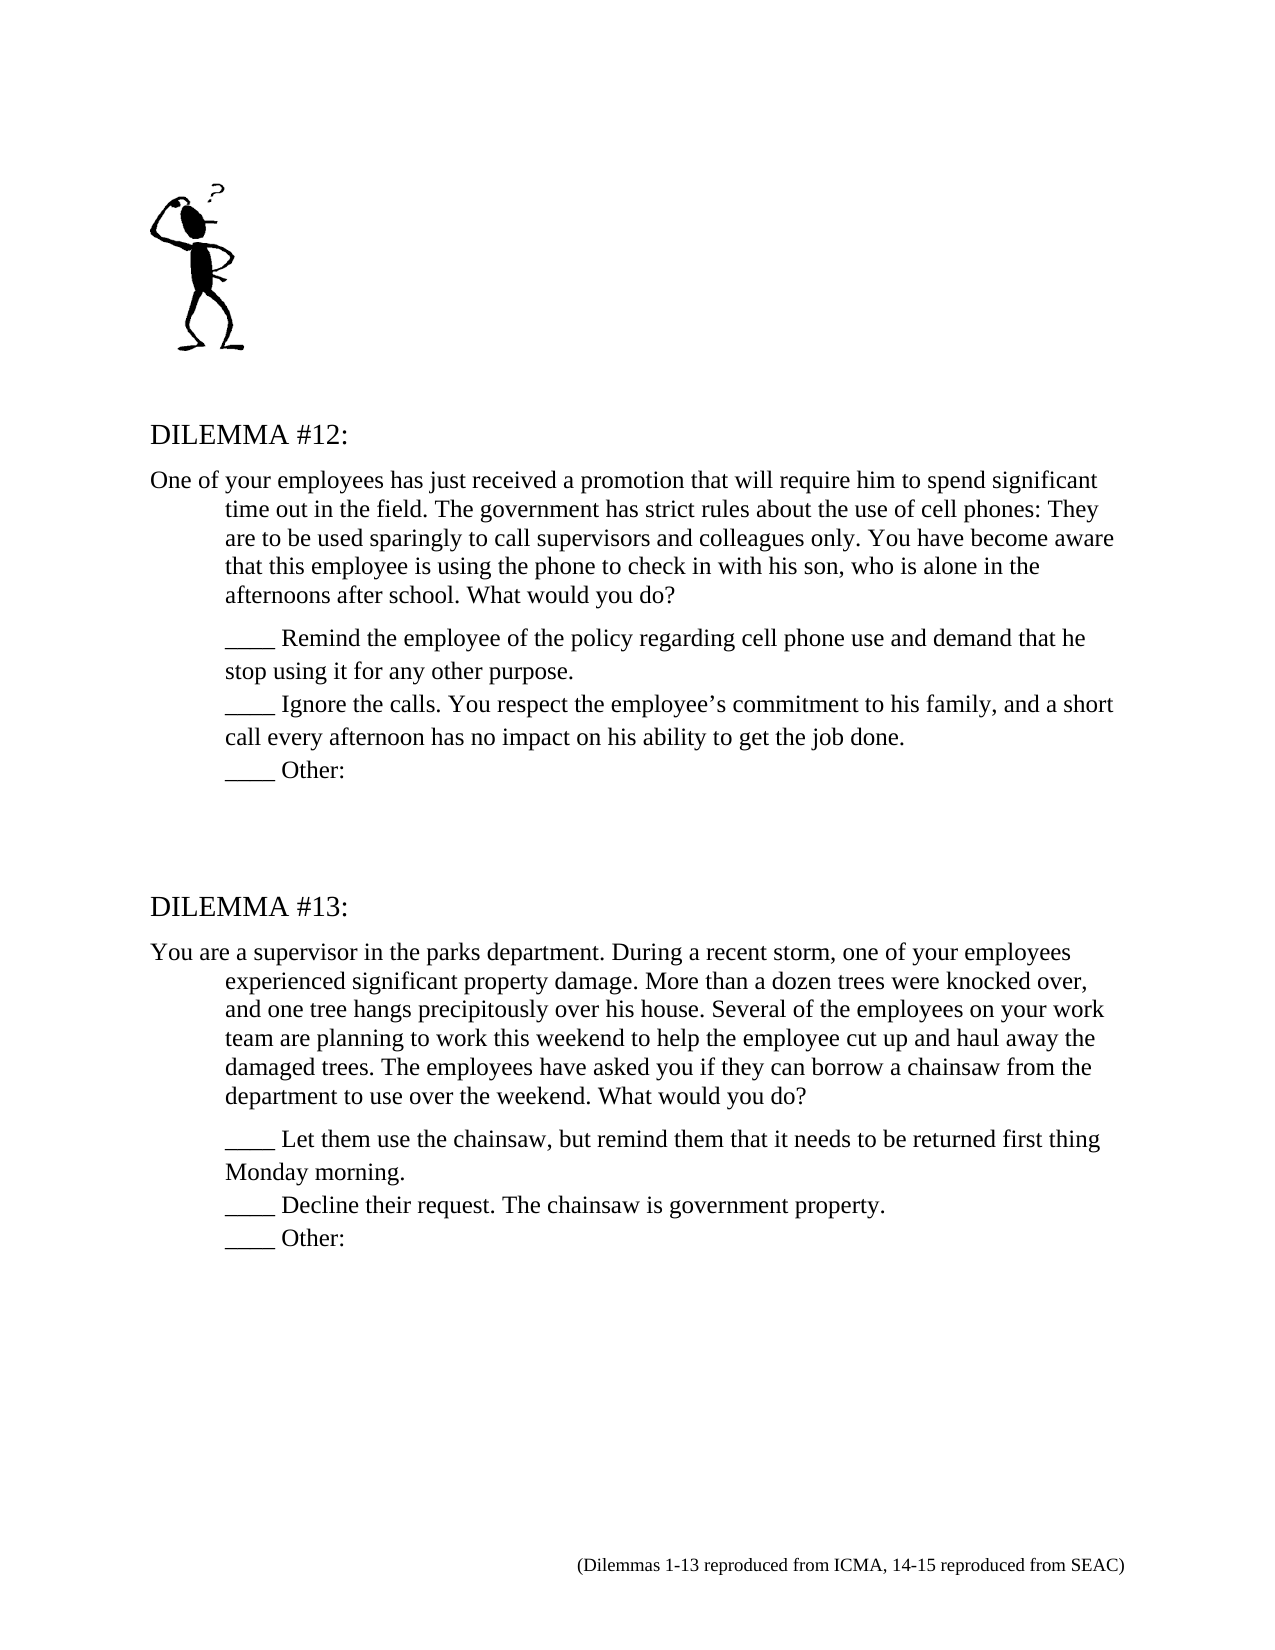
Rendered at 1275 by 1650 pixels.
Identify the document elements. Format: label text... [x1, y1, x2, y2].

text ____ Other: [150, 1223, 1125, 1252]
text You are a supervisor in the parks department. During a recent storm, one of your employees experienced significant property damage. More than a dozen trees were knocked over, and one tree hangs precipitously over his house. Several of the employees on your work team are planning to work this weekend to help the employee cut up and haul away the damaged trees. The employees have asked you if they can borrow a chainsaw from the department to use over the weekend. What would you do? [150, 937, 1125, 1109]
picture [150, 183, 245, 351]
text ____ Let them use the chainsaw, but remind them that it needs to be returned first thing Monday morning. [150, 1124, 1125, 1186]
text DILEMMA #12: [150, 417, 1125, 451]
text One of your employees has just received a promotion that will require him to spend significant time out in the field. The government has strict rules about the use of cell phones: They are to be used sparingly to call supervisors and colleagues only. You have become aware that this employee is using the phone to check in with his son, who is alone in the afternoons after school. What would you do? [150, 465, 1125, 609]
text ____ Ignore the calls. You respect the employee’s commitment to his family, and a short call every afternoon has no impact on his ability to get the job done. [150, 689, 1125, 751]
text ____ Decline their request. The chainsaw is government property. [150, 1190, 1125, 1219]
text DILEMMA #13: [150, 889, 1125, 923]
text ____ Other: [150, 755, 1125, 784]
text ____ Remind the employee of the policy regarding cell phone use and demand that he stop using it for any other purpose. [150, 623, 1125, 685]
